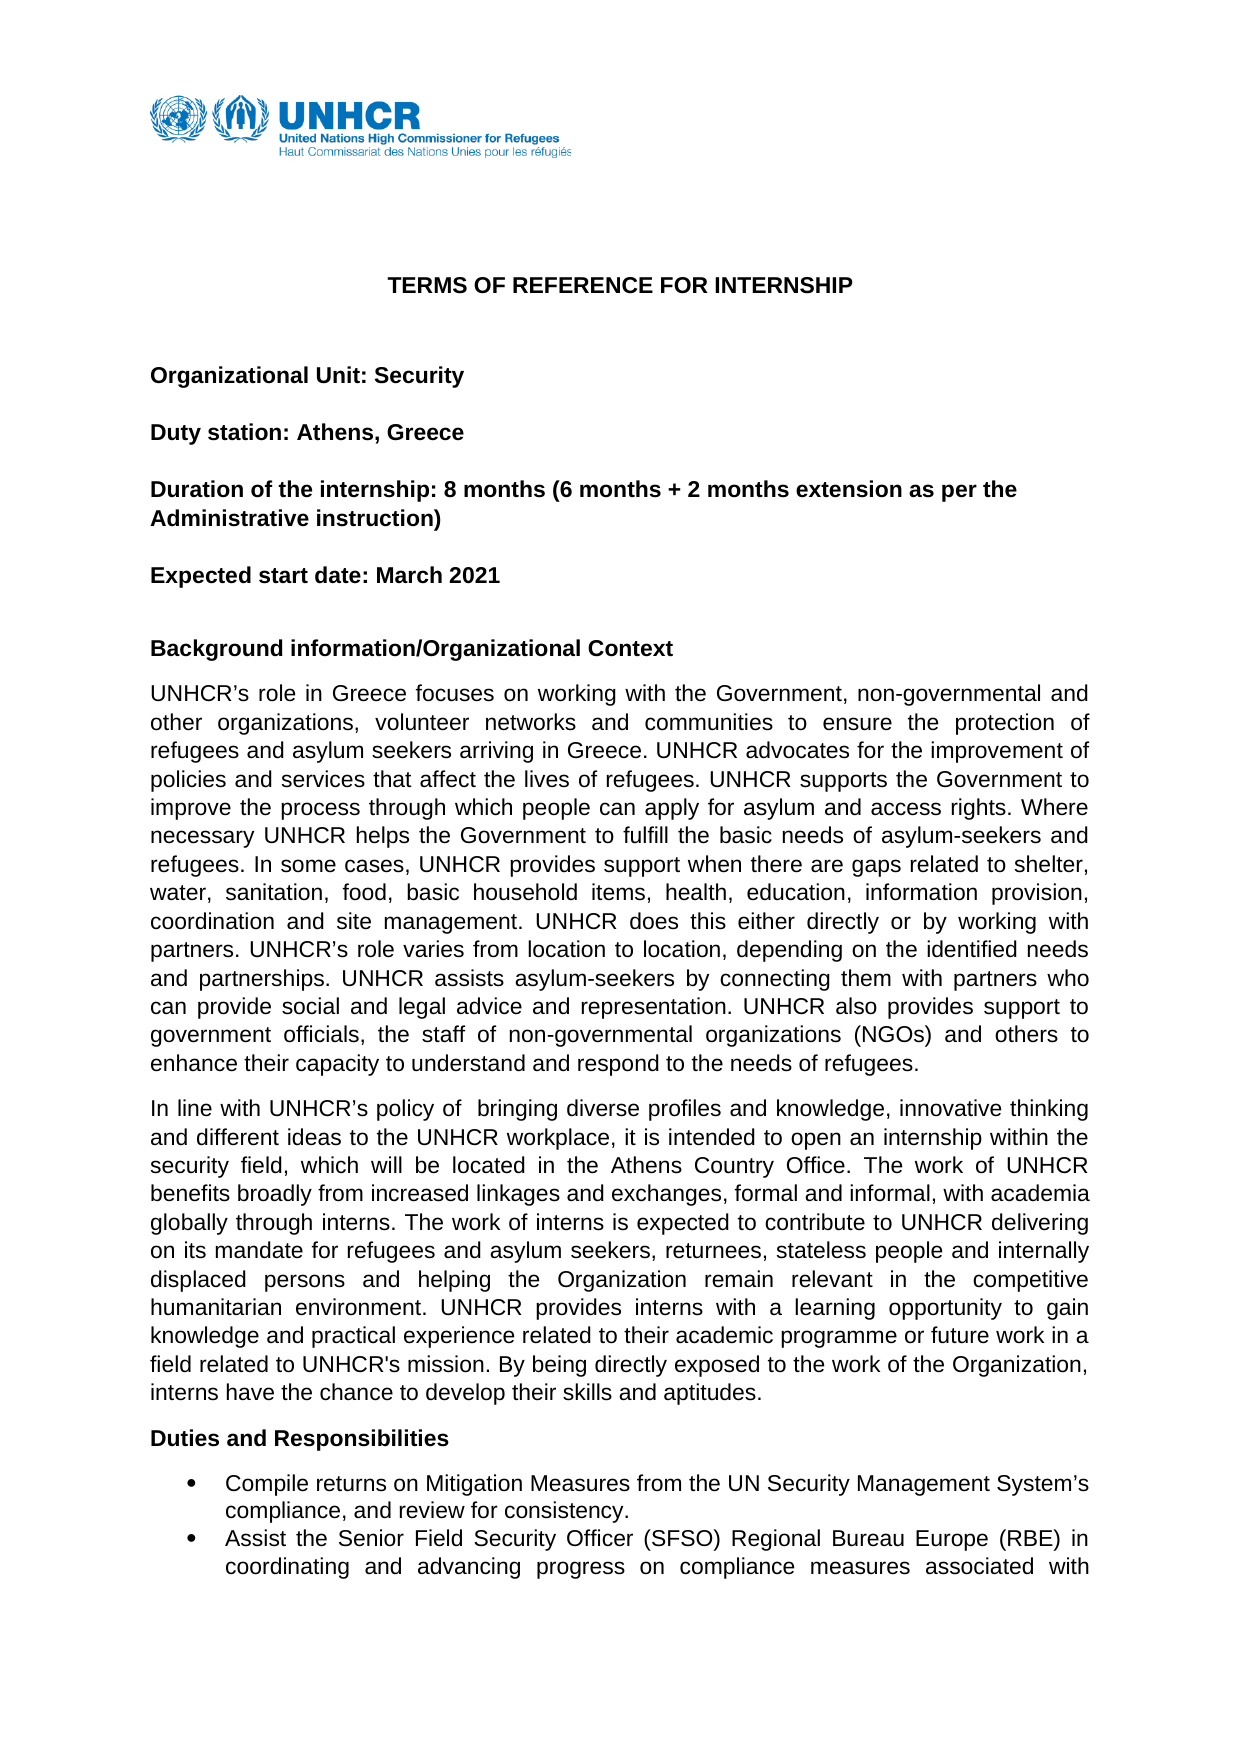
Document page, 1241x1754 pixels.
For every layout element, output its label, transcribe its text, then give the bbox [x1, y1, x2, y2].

picture [150, 95, 572, 158]
text Expected start date: March 2021 [150, 562, 1090, 588]
text UNHCR’s role in Greece focuses on working with the Government, non-governmental and other organizations, volunteer networks and communities to ensure the protection of refugees and asylum seekers arriving in Greece. UNHCR advocates for the improvement of policies and services that affect the lives of refugees. UNHCR supports the Government to improve the process through which people can apply for asylum and access rights. Where necessary UNHCR helps the Government to fulfill the basic needs of asylum-seekers and refugees. In some cases, UNHCR provides support when there are gaps related to shelter, water, sanitation, food, basic household items, health, education, information provision, coordination and site management. UNHCR does this either directly or by working with partners. UNHCR’s role varies from location to location, depending on the identified needs and partnerships. UNHCR assists asylum-seekers by connecting them with partners who can provide social and legal advice and representation. UNHCR also provides support to government officials, the staff of non-governmental organizations (NGOs) and others to enhance their capacity to understand and respond to the needs of refugees. [150, 680, 1090, 1076]
text Duties and Responsibilities [150, 1424, 1090, 1451]
text Duty station: Athens, Greece [150, 419, 1090, 446]
text Organizational Unit: Security [150, 362, 1090, 389]
text Background information/Organizational Context [150, 635, 1090, 661]
text Duration of the internship: 8 months (6 months + 2 months extension as per the Administrative instruction) [150, 476, 1090, 531]
text In line with UNHCR’s policy of bringing diverse profiles and knowledge, innovative thinking and different ideas to the UNHCR workplace, it is intended to open an internship within the security field, which will be located in the Athens Country Office. The work of UNHCR benefits broadly from increased linkages and exchanges, formal and informal, with academia globally through interns. The work of interns is expected to contribute to UNHCR delivering on its mandate for refugees and asylum seekers, returnees, stateless people and internally displaced persons and helping the Organization remain relevant in the competitive humanitarian environment. UNHCR provides interns with a learning opportunity to gain knowledge and practical experience related to their academic programme or future work in a field related to UNHCR's mission. By being directly exposed to the work of the Organization, interns have the chance to develop their skills and aptitudes. [150, 1095, 1090, 1406]
text TERMS OF REFERENCE FOR INTERNSHIP [150, 272, 1090, 299]
list Compile returns on Mitigation Measures from the UN Security Management System’s compliance, and review for consistency. [187, 1469, 1090, 1524]
